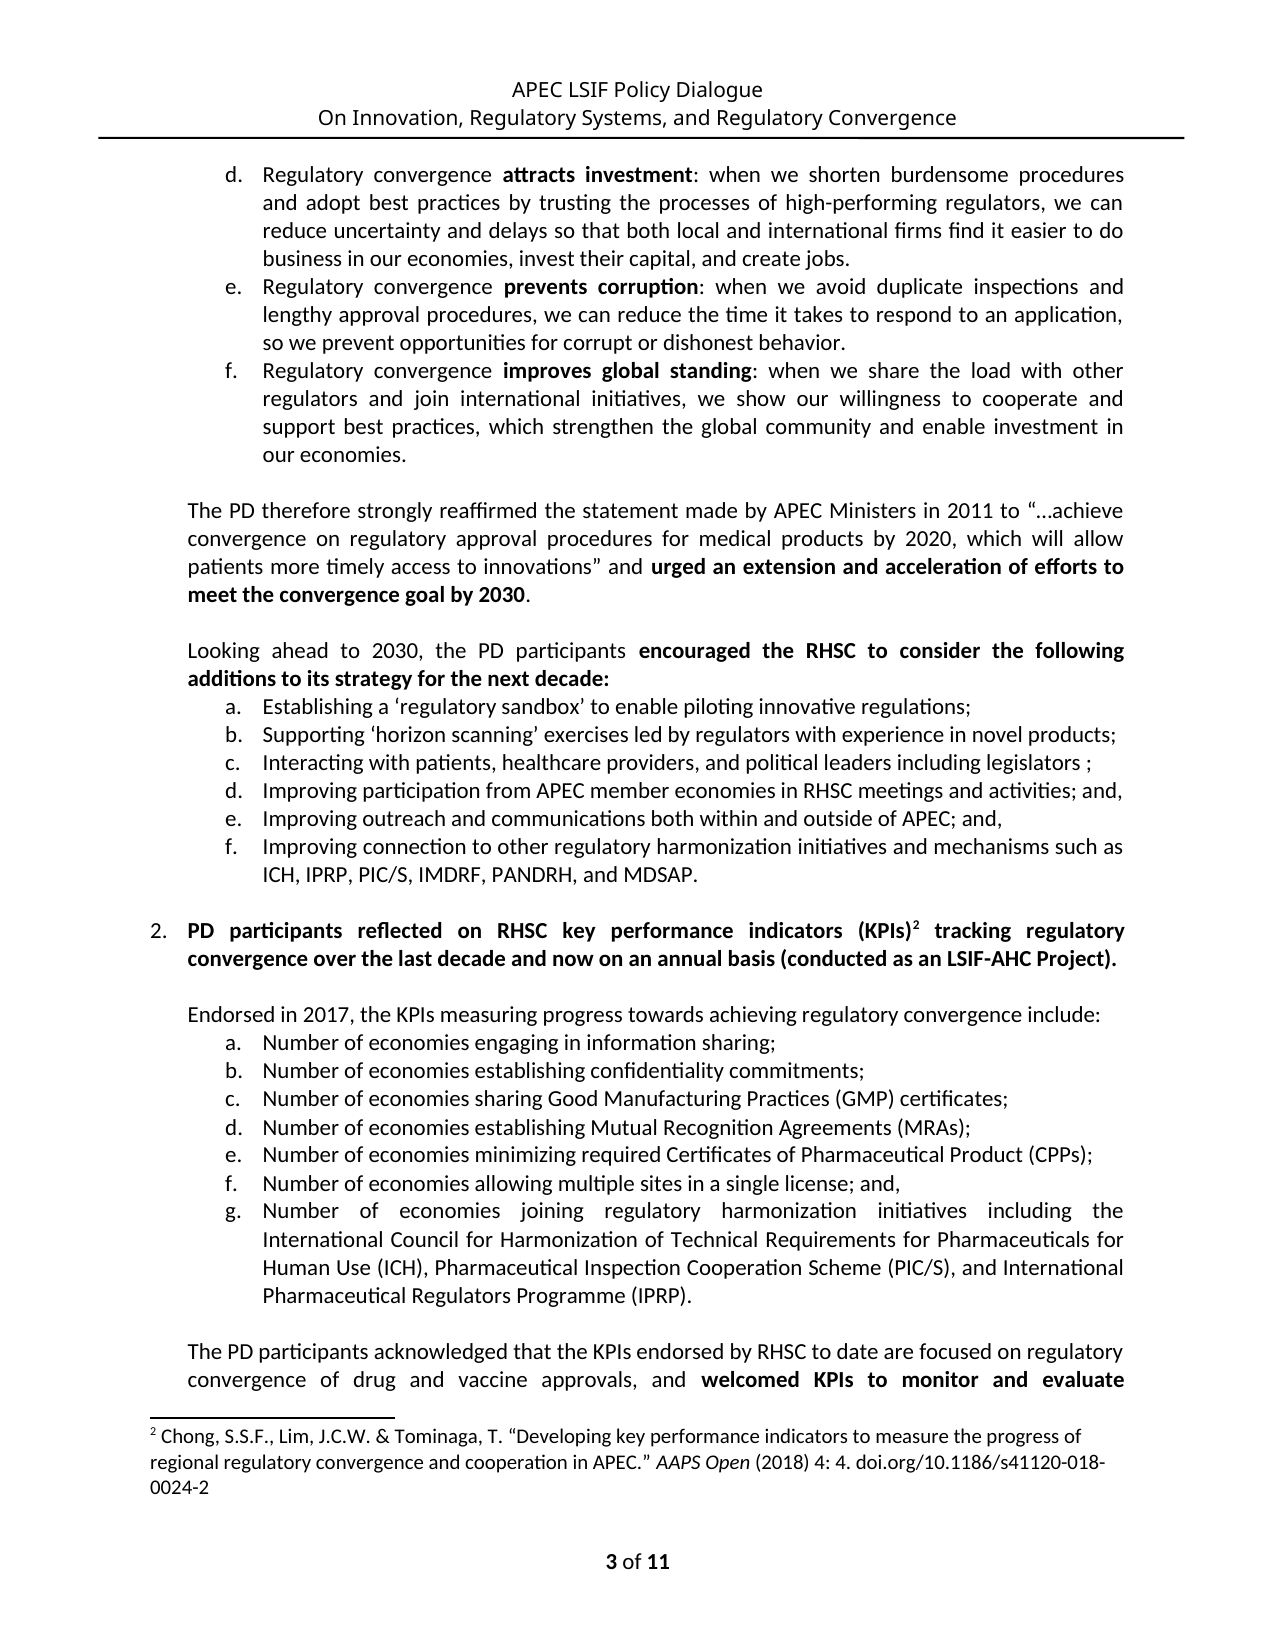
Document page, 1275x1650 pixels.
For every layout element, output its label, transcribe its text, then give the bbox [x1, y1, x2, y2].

list PD participants reflected on RHSC key performance indicators (KPIs) tracking regulatory convergence over the last decade and now on an annual basis (conducted as an LSIF-AHC Project). [150, 916, 1125, 972]
list Improving participation from APEC member economies in RHSC meetings and activities; and, [225, 776, 1125, 804]
text The PD therefore strongly reaffirmed the statement made by APEC Ministers in 2011 to “…achieve convergence on regulatory approval procedures for medical products by 2020, which will allow patients more timely access to innovations” and urged an extension and acceleration of efforts to meet the convergence goal by 2030. [187, 496, 1125, 608]
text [187, 1337, 1125, 1393]
list Number of economies sharing Good Manufacturing Practices (GMP) certificates; [225, 1084, 1125, 1113]
list Interacting with patients, healthcare providers, and political leaders including legislators ; [225, 748, 1125, 776]
list Regulatory convergence attracts investment: when we shorten burdensome procedures and adopt best practices by trusting the processes of high-performing regulators, we can reduce uncertainty and delays so that both local and international firms find it easier to do business in our economies, invest their capital, and create jobs. [225, 160, 1125, 272]
list Number of economies allowing multiple sites in a single license; and, [225, 1169, 1125, 1197]
list Number of economies minimizing required Certificates of Pharmaceutical Product (CPPs); [225, 1141, 1125, 1169]
list Improving outreach and communications both within and outside of APEC; and, [225, 804, 1125, 832]
list Regulatory convergence prevents corruption: when we avoid duplicate inspections and lengthy approval procedures, we can reduce the time it takes to respond to an application, so we prevent opportunities for corrupt or dishonest behavior. [225, 272, 1125, 356]
list Number of economies engaging in information sharing; [225, 1028, 1125, 1057]
list Number of economies joining regulatory harmonization initiatives including the International Council for Harmonization of Technical Requirements for Pharmaceuticals for Human Use (ICH), Pharmaceutical Inspection Cooperation Scheme (PIC/S), and International Pharmaceutical Regulators Programme (IPRP). [225, 1197, 1125, 1309]
list Establishing a ‘regulatory sandbox’ to enable piloting innovative regulations; [225, 692, 1125, 720]
list Improving connection to other regulatory harmonization initiatives and mechanisms such as ICH, IPRP, PIC/S, IMDRF, PANDRH, and MDSAP. [225, 832, 1125, 888]
text Looking ahead to 2030, the PD participants encouraged the RHSC to consider the following additions to its strategy for the next decade: [187, 636, 1125, 692]
text Endorsed in 2017, the KPIs measuring progress towards achieving regulatory convergence include: [187, 1001, 1125, 1028]
list Supporting ‘horizon scanning’ exercises led by regulators with experience in novel products; [225, 720, 1125, 748]
list Number of economies establishing Mutual Recognition Agreements (MRAs); [225, 1113, 1125, 1141]
list Regulatory convergence improves global standing: when we share the load with other regulators and join international initiatives, we show our willingness to cooperate and support best practices, which strengthen the global community and enable investment in our economies. [225, 356, 1125, 468]
list Number of economies establishing confidentiality commitments; [225, 1057, 1125, 1084]
